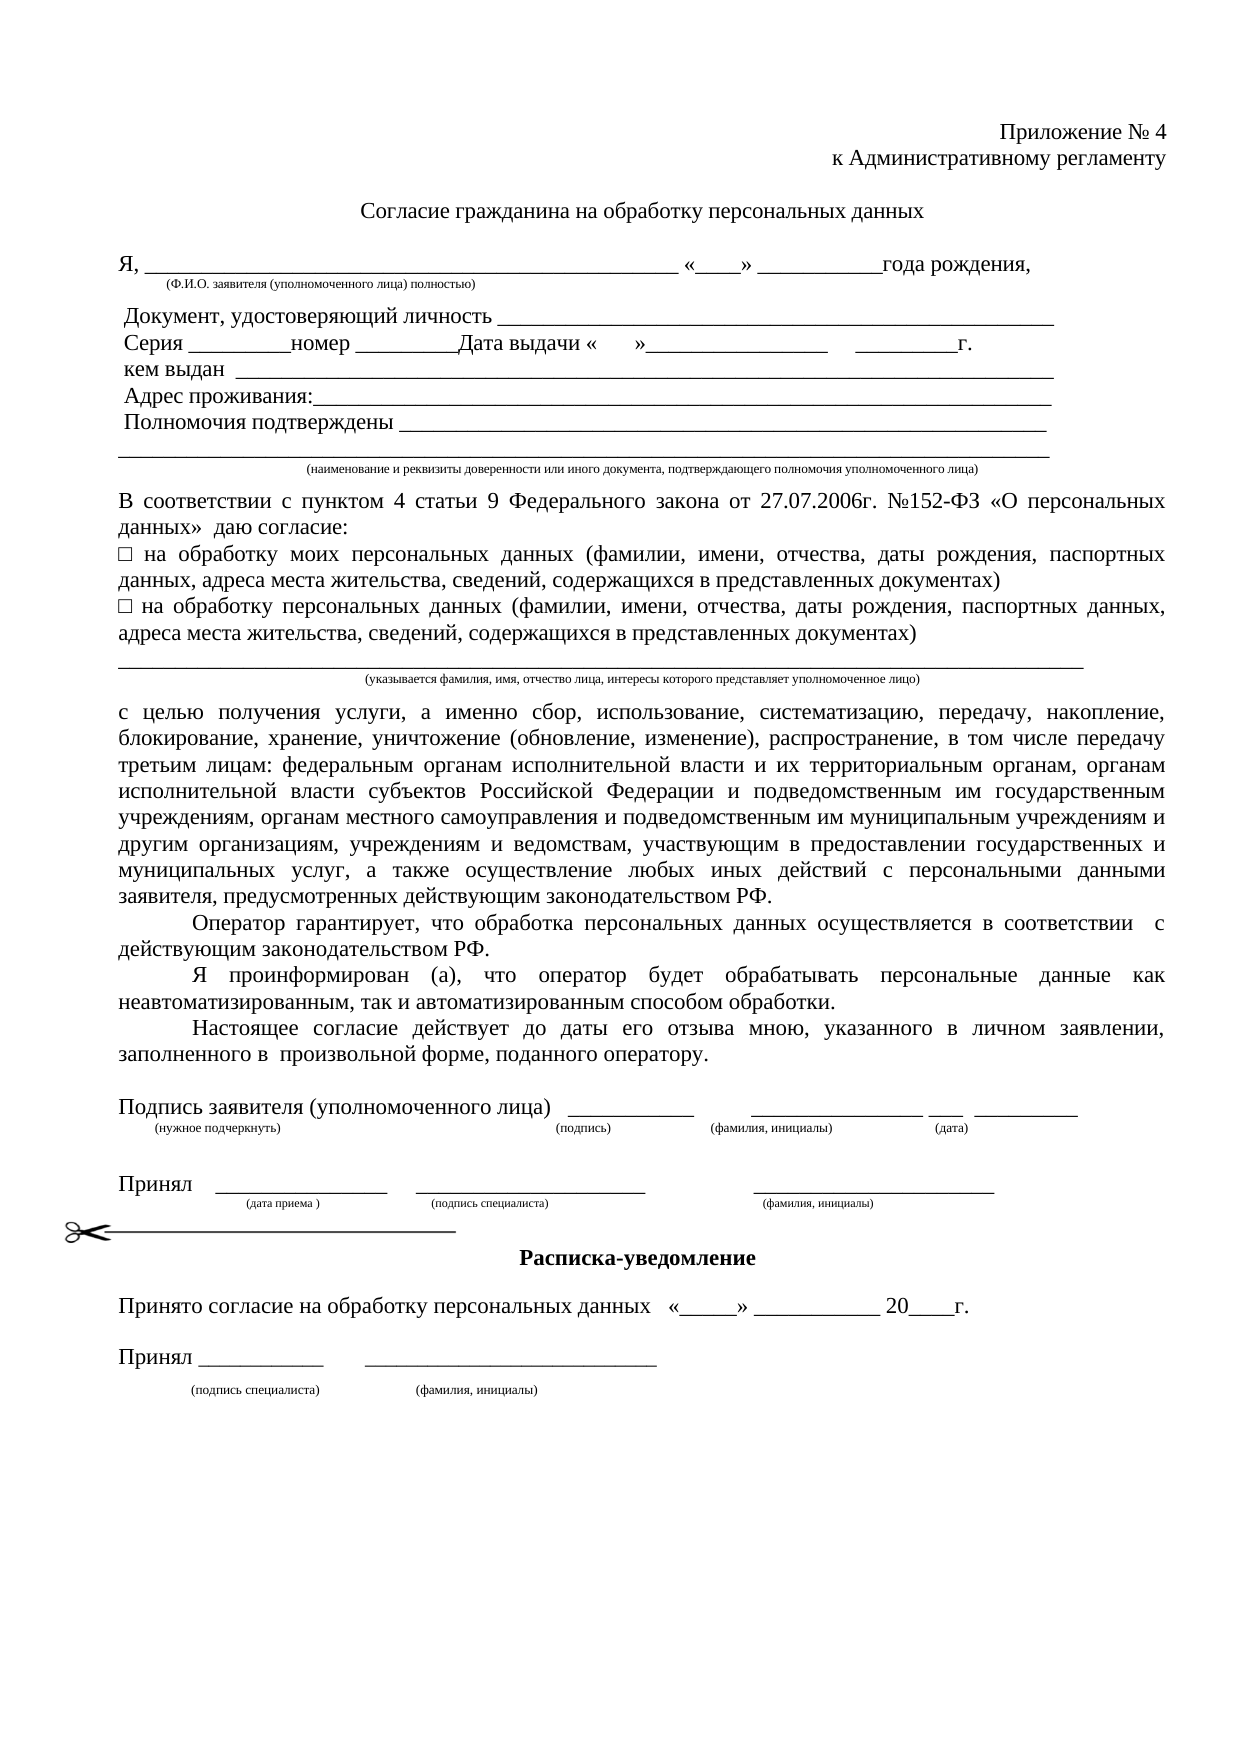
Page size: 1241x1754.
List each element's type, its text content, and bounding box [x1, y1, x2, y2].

text _____________________________________________________________________________________ [118, 645, 1167, 672]
text __________________________________________________________________________________ [118, 434, 1167, 461]
text Расписка-уведомление [118, 1244, 1167, 1271]
text Серия _________номер _________Дата выдачи « »________________ _________г. [118, 329, 1167, 355]
picture [36, 1205, 477, 1261]
text (Ф.И.О. заявителя (уполномоченного лица) полностью) [118, 276, 1167, 303]
text Приложение № 4 [118, 118, 1167, 144]
text В соответствии с пунктом 4 статьи 9 Федерального закона от 27.07.2006г. №152-ФЗ «О персональных данных» даю согласие: [118, 487, 1167, 540]
text Принял _______________ ____________________ _____________________ [118, 1170, 1167, 1196]
text (указывается фамилия, имя, отчество лица, интересы которого представляет уполномоченное лицо) [118, 672, 1167, 698]
text кем выдан ________________________________________________________________________ [118, 355, 1167, 382]
text Я проинформирован (а), что оператор будет обрабатывать персональные данные как неавтоматизированным, так и автоматизированным способом обработки. [118, 961, 1167, 1014]
text Настоящее согласие действует до даты его отзыва мною, указанного в личном заявлении, заполненного в произвольной форме, поданного оператору. [118, 1014, 1167, 1067]
text Принято согласие на обработку персональных данных «_____» ___________ 20____г. [118, 1292, 1167, 1319]
text □ на обработку персональных данных (фамилии, имени, отчества, даты рождения, паспортных данных, адреса места жительства, сведений, содержащихся в представленных документах) [118, 592, 1167, 645]
text Адрес проживания:_________________________________________________________________ [118, 382, 1167, 408]
text Согласие гражданина на обработку персональных данных [118, 197, 1167, 223]
text Подпись заявителя (уполномоченного лица) ___________ _______________ ___ _________ [118, 1093, 1167, 1119]
text (дата приема ) (подпись специалиста) (фамилия, инициалы) [118, 1196, 1167, 1220]
text с целью получения услуги, а именно сбор, использование, систематизацию, передачу, накопление, блокирование, хранение, уничтожение (обновление, изменение), распространение, в том числе передачу третьим лицам: федеральным органам исполнительной власти и их территориальным органам, органам исполнительной власти субъектов Российской Федерации и подведомственным им государственным учреждениям, органам местного самоуправления и подведомственным им муниципальным учреждениям и другим организациям, учреждениям и ведомствам, участвующим в предоставлении государственных и муниципальных услуг, а также осуществление любых иных действий с персональными данными заявителя, предусмотренных действующим законодательством РФ. [118, 698, 1167, 909]
text (нужное подчеркнуть) (подпись) (фамилия, инициалы) (дата) [118, 1119, 1167, 1146]
text Оператор гарантирует, что обработка персональных данных осуществляется в соответствии с действующим законодательством РФ. [118, 909, 1167, 961]
text к Административному регламенту [118, 144, 1167, 171]
text □ на обработку моих персональных данных (фамилии, имени, отчества, даты рождения, паспортных данных, адреса места жительства, сведений, содержащихся в представленных документах) [118, 540, 1167, 592]
text Я, _______________________________________________ «____» ___________года рождения, [118, 250, 1167, 276]
text Полномочия подтверждены _________________________________________________________ [118, 408, 1167, 434]
text (подпись специалиста) (фамилия, инициалы) [174, 1382, 1167, 1408]
text (наименование и реквизиты доверенности или иного документа, подтверждающего полномочия уполномоченного лица) [118, 461, 1167, 487]
text Принял ____________ ____________________________ [118, 1343, 1167, 1369]
text Документ, удостоверяющий личность _________________________________________________ [118, 303, 1167, 329]
